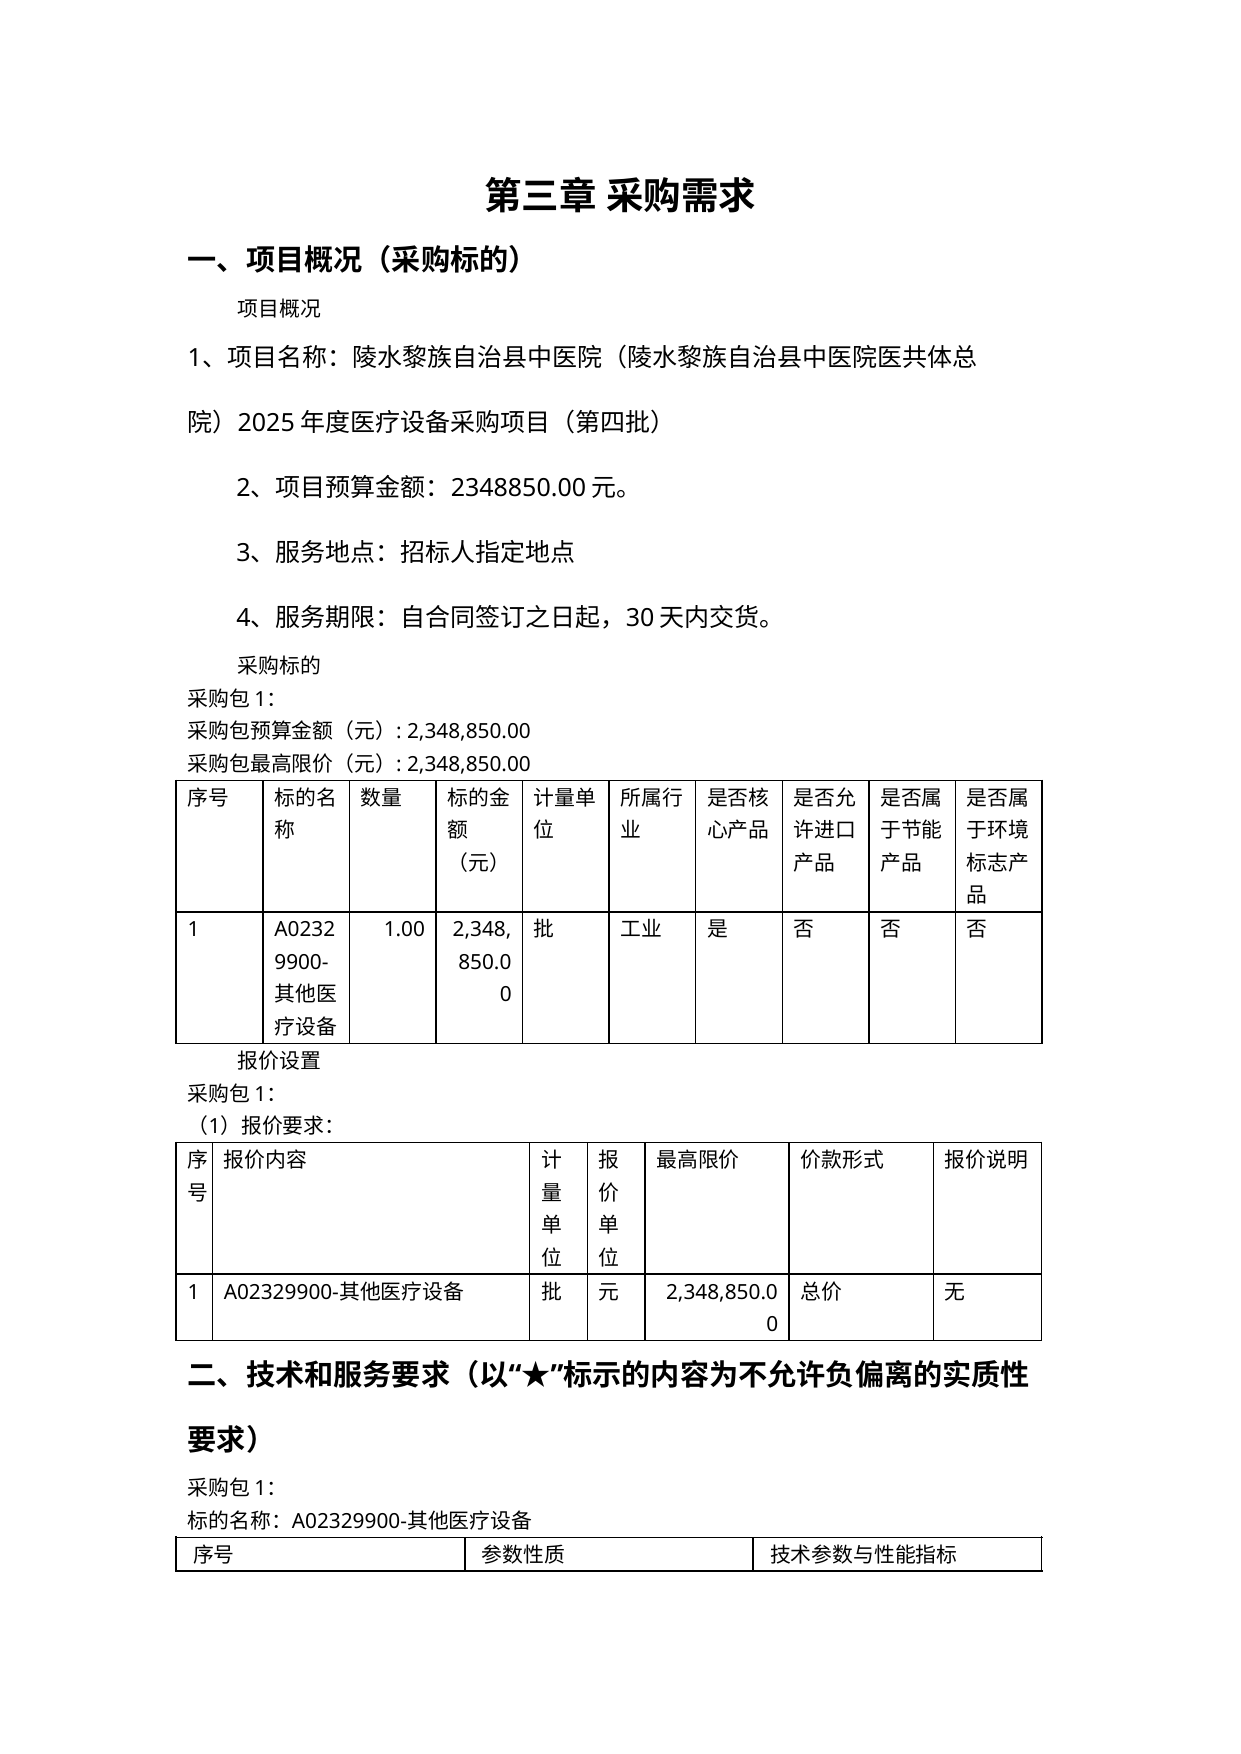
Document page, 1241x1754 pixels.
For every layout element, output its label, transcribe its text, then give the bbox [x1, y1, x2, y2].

table_cell 总价 [790, 1275, 933, 1340]
text 标的名称：A02329900-其他医疗设备 [187, 1504, 1053, 1536]
table_header 最高限价 [646, 1143, 788, 1273]
table_cell 是 [696, 913, 782, 1043]
table_header 计量单位 [523, 781, 608, 911]
text 一、项目概况（采购标的） [187, 227, 1053, 292]
table_header 是否属于节能产品 [870, 781, 955, 911]
table_header 是否核心产品 [696, 781, 782, 911]
table_cell 批 [530, 1275, 587, 1340]
text 采购包1： [187, 1471, 1053, 1504]
text 采购包1： [187, 1077, 1053, 1109]
table_cell A02329900-其他医疗设备 [264, 913, 349, 1043]
table_header 报价单位 [588, 1143, 644, 1273]
text 项目概况 [187, 292, 1053, 324]
table_cell 批 [523, 913, 608, 1043]
table_cell 1.00 [350, 913, 435, 1043]
table_header 序号 [177, 1538, 464, 1570]
text 报价设置 [187, 1044, 1053, 1077]
table_header 报价说明 [934, 1143, 1041, 1273]
table_cell 1 [177, 913, 262, 1043]
table_header 序号 [177, 781, 262, 911]
table_cell 元 [588, 1275, 644, 1340]
text 采购包最高限价（元）: 2,348,850.00 [187, 747, 1053, 779]
table_header 所属行业 [610, 781, 695, 911]
table_header 计量单位 [530, 1143, 587, 1273]
table_cell 工业 [610, 913, 695, 1043]
table_cell 2,348,850.00 [437, 913, 522, 1043]
table_cell 否 [783, 913, 868, 1043]
text 采购包预算金额（元）: 2,348,850.00 [187, 714, 1053, 747]
table_header 标的名称 [264, 781, 349, 911]
table_cell 否 [870, 913, 955, 1043]
table_cell 1 [177, 1275, 212, 1340]
table_header 价款形式 [790, 1143, 933, 1273]
text 第三章 采购需求 [187, 162, 1053, 227]
table_cell 否 [956, 913, 1041, 1043]
table_header 序号 [177, 1143, 212, 1273]
text 采购标的 [187, 649, 1053, 682]
table_header 是否允许进口产品 [783, 781, 868, 911]
text 4、服务期限：自合同签订之日起，30天内交货。 [187, 584, 1053, 649]
table_header 标的金额 （元） [437, 781, 522, 911]
table_cell A02329900-其他医疗设备 [213, 1275, 529, 1340]
text 采购包1： [187, 682, 1053, 714]
text 2、项目预算金额：2348850.00元。 [187, 454, 1053, 519]
table_header 技术参数与性能指标 [754, 1538, 1041, 1570]
text 1、项目名称：陵水黎族自治县中医院（陵水黎族自治县中医院医共体总院）2025年度医疗设备采购项目（第四批） [187, 324, 1053, 454]
text 二、技术和服务要求（以“★”标示的内容为不允许负偏离的实质性要求） [187, 1341, 1053, 1471]
table_header 参数性质 [466, 1538, 752, 1570]
text （1）报价要求： [187, 1109, 1053, 1142]
table_header 报价内容 [213, 1143, 529, 1273]
table_header 数量 [350, 781, 435, 911]
table_cell 无 [934, 1275, 1041, 1340]
table_cell 2,348,850.00 [646, 1275, 788, 1340]
table_header 是否属于环境标志产品 [956, 781, 1041, 911]
text 3、服务地点：招标人指定地点 [187, 519, 1053, 584]
